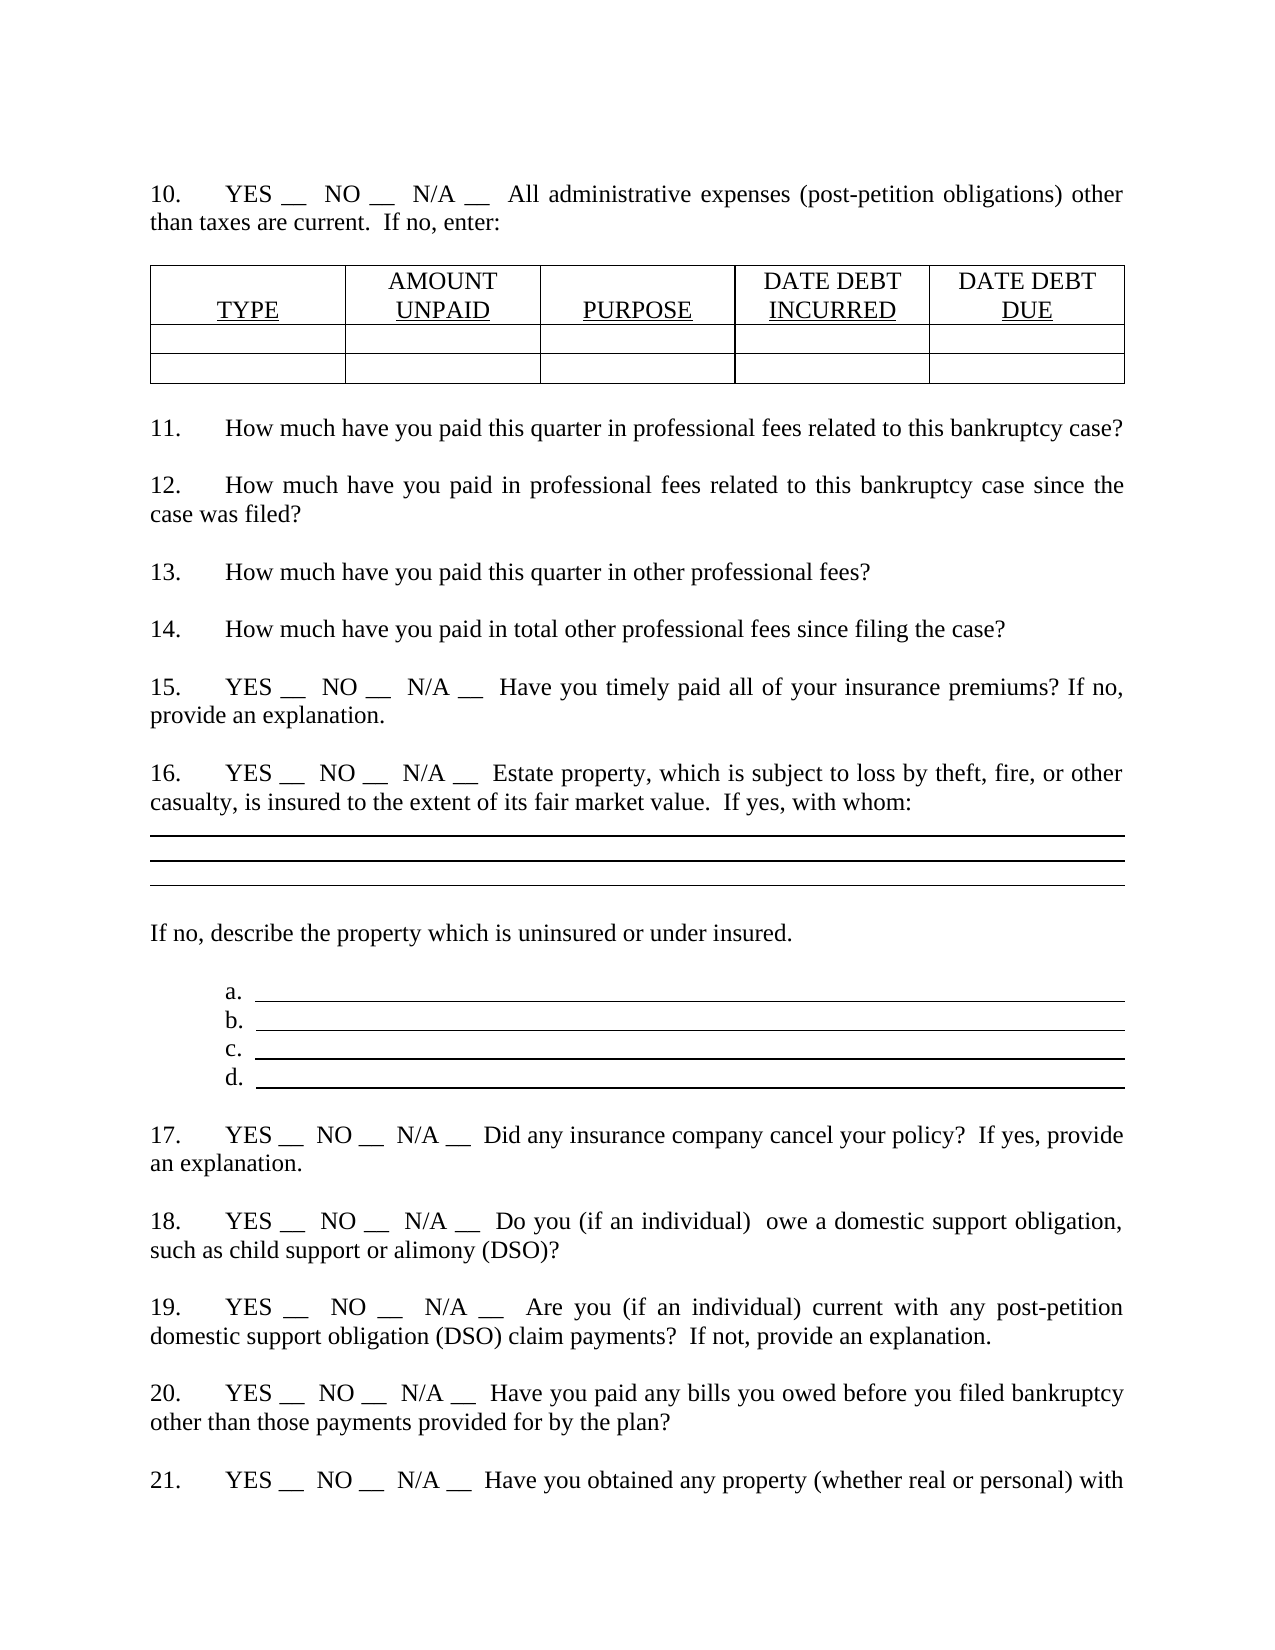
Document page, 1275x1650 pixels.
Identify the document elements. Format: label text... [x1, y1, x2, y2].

table_cell [736, 354, 929, 383]
text 17. YES __ NO __ N/A __ Did any insurance company cancel your policy? If yes, provide an explanation. [150, 1120, 1125, 1177]
text 12. How much have you paid in professional fees related to this bankruptcy case since the case was filed? [150, 470, 1125, 528]
table_header AMOUNT UNPAID [346, 266, 540, 323]
table_cell [346, 354, 540, 383]
text If no, describe the property which is uninsured or under insured. [150, 918, 1125, 947]
text 16. YES __ NO __ N/A __ Estate property, which is subject to loss by theft, fire, or other casualty, is insured to the extent of its fair market value. If yes, with whom: [150, 758, 1125, 815]
table_cell [930, 354, 1124, 383]
text 13. How much have you paid this quarter in other professional fees? [150, 557, 1125, 585]
text 15. YES __ NO __ N/A __ Have you timely paid all of your insurance premiums? If no, provide an explanation. [150, 672, 1125, 729]
table_header PURPOSE [541, 266, 734, 323]
text 19. YES __ NO __ N/A __ Are you (if an individual) current with any post-petition domestic support obligation (DSO) claim payments? If not, provide an explanation. [150, 1292, 1125, 1350]
table_cell [151, 325, 345, 353]
table_header DATE DEBT INCURRED [736, 266, 929, 323]
table_cell [541, 354, 734, 383]
table_header TYPE [151, 266, 345, 323]
table_cell [736, 325, 929, 353]
text b. [150, 1005, 1125, 1033]
text 14. How much have you paid in total other professional fees since filing the case? [150, 614, 1125, 643]
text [150, 1465, 1125, 1493]
table_cell [346, 325, 540, 353]
text a. [150, 976, 1125, 1005]
text c. [150, 1033, 1125, 1062]
text 20. YES __ NO __ N/A __ Have you paid any bills you owed before you filed bankruptcy other than those payments provided for by the plan? [150, 1378, 1125, 1436]
table_cell [541, 325, 734, 353]
table_cell [930, 325, 1124, 353]
text 18. YES __ NO __ N/A __ Do you (if an individual) owe a domestic support obligation, such as child support or alimony (DSO)? [150, 1206, 1125, 1263]
text d. [150, 1062, 1125, 1091]
text 11. How much have you paid this quarter in professional fees related to this bankruptcy case? [150, 413, 1125, 442]
table_header DATE DEBT DUE [930, 266, 1124, 323]
text 10. YES __ NO __ N/A __ All administrative expenses (post-petition obligations) other than taxes are current. If no, enter: [150, 179, 1125, 236]
table_cell [151, 354, 345, 383]
